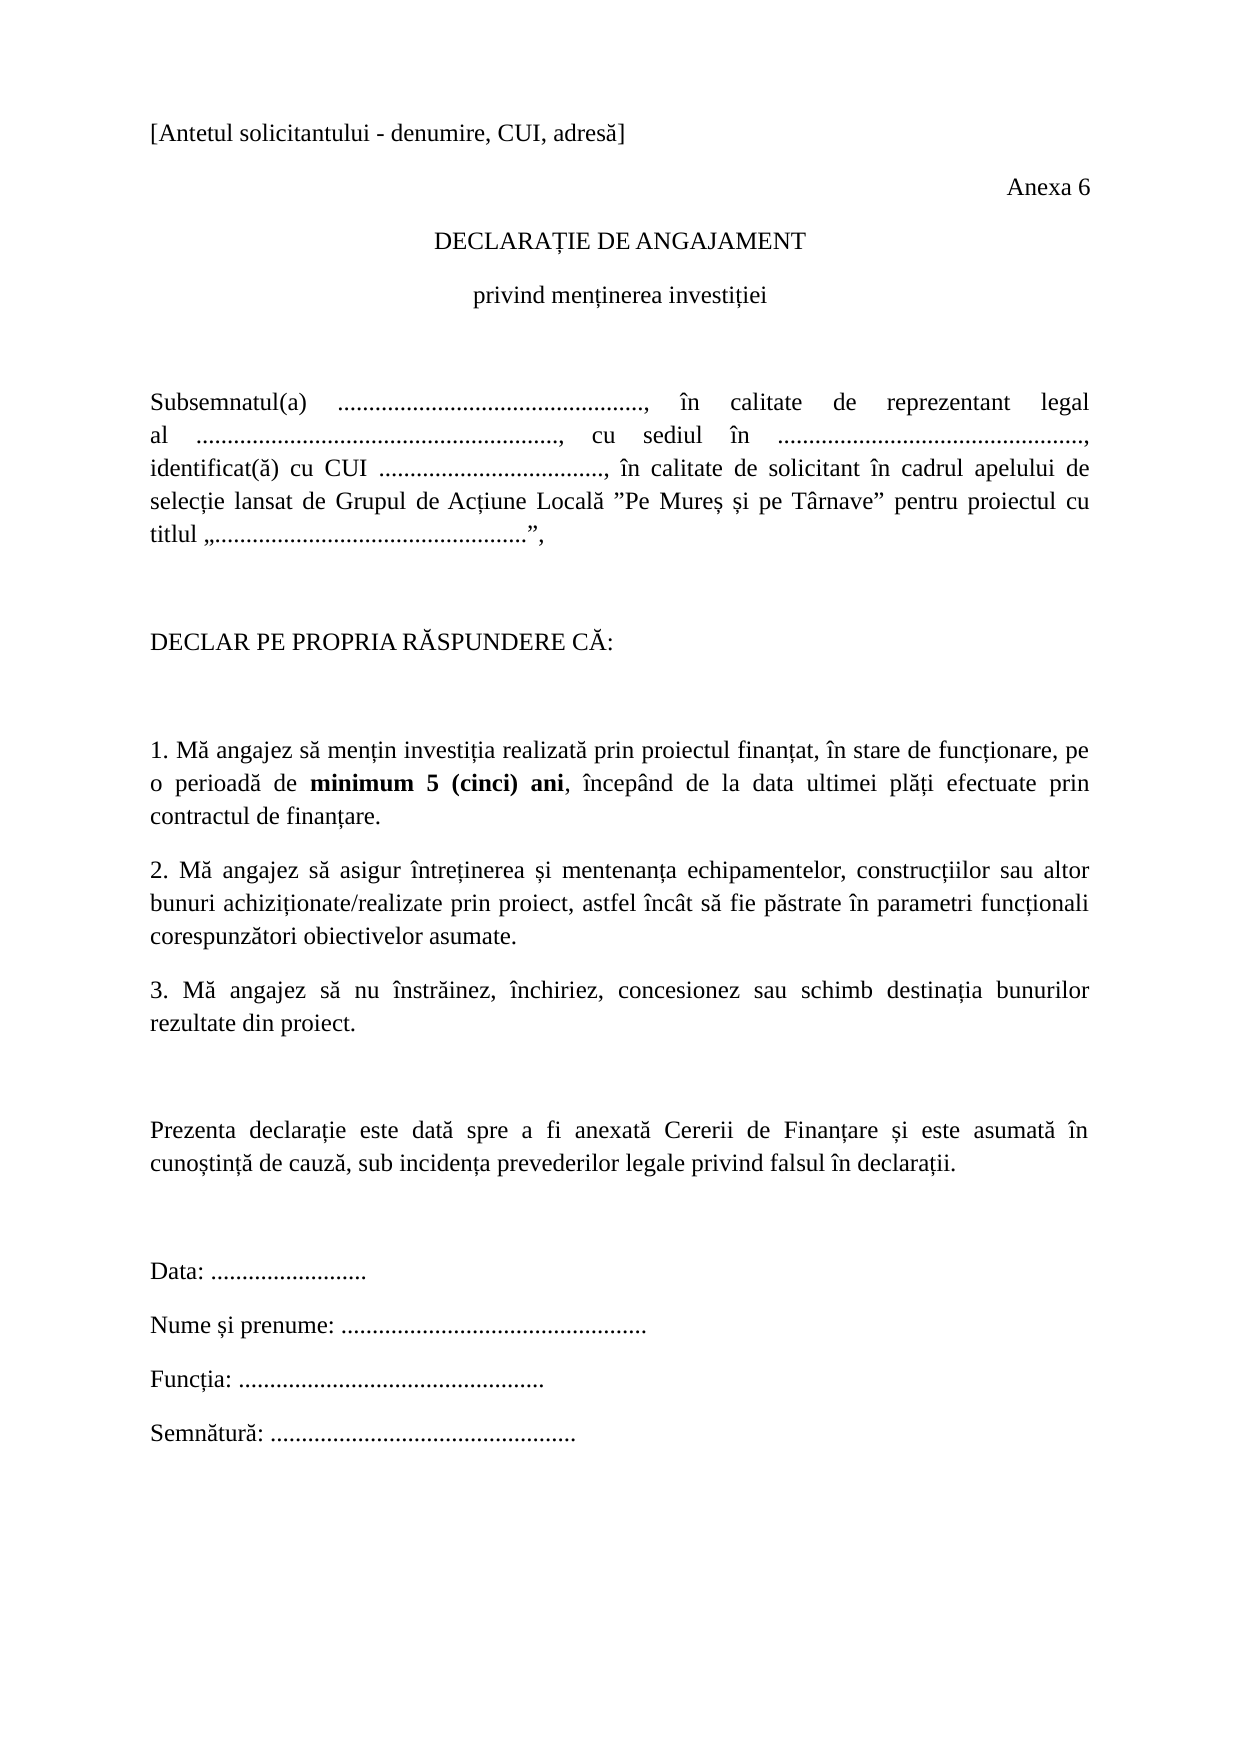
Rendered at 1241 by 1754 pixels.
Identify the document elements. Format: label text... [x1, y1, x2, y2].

text privind menținerea investiției [150, 280, 1090, 308]
text Prezenta declarație este dată spre a fi anexată Cererii de Finanțare și este asumată în cunoștință de cauză, sub incidența prevederilor legale privind falsul în declarații. [150, 1115, 1090, 1177]
text DECLAR PE PROPRIA RĂSPUNDERE CĂ: [150, 627, 1090, 656]
text Semnătură: ................................................. [150, 1418, 1090, 1446]
text Nume și prenume: ................................................. [150, 1310, 1090, 1339]
text 3. Mă angajez să nu înstrăinez, închiriez, concesionez sau schimb destinația bunurilor rezultate din proiect. [150, 975, 1090, 1036]
text [Antetul solicitantului - denumire, CUI, adresă] [150, 118, 1090, 147]
text Data: ......................... [150, 1256, 1090, 1285]
text 2. Mă angajez să asigur întreținerea și mentenanța echipamentelor, construcțiilor sau altor bunuri achiziționate/realizate prin proiect, astfel încât să fie păstrate în parametri funcționali corespunzători obiectivelor asumate. [150, 855, 1090, 949]
text Funcția: ................................................. [150, 1364, 1090, 1393]
text Subsemnatul(a) ................................................., în calitate de reprezentant legal al .........................................................., cu sediul în ................................................., identificat(ă) cu CUI ...................................., în calitate de solicitant în cadrul apelului de selecție lansat de Grupul de Acțiune Locală ”Pe Mureș și pe Târnave” pentru proiectul cu titlul „..................................................”, [150, 387, 1090, 548]
text 1. Mă angajez să mențin investiția realizată prin proiectul finanțat, în stare de funcționare, pe o perioadă de minimum 5 (cinci) ani, începând de la data ultimei plăți efectuate prin contractul de finanțare. [150, 735, 1090, 830]
text DECLARAȚIE DE ANGAJAMENT [150, 226, 1090, 254]
text Anexa 6 [150, 172, 1090, 201]
